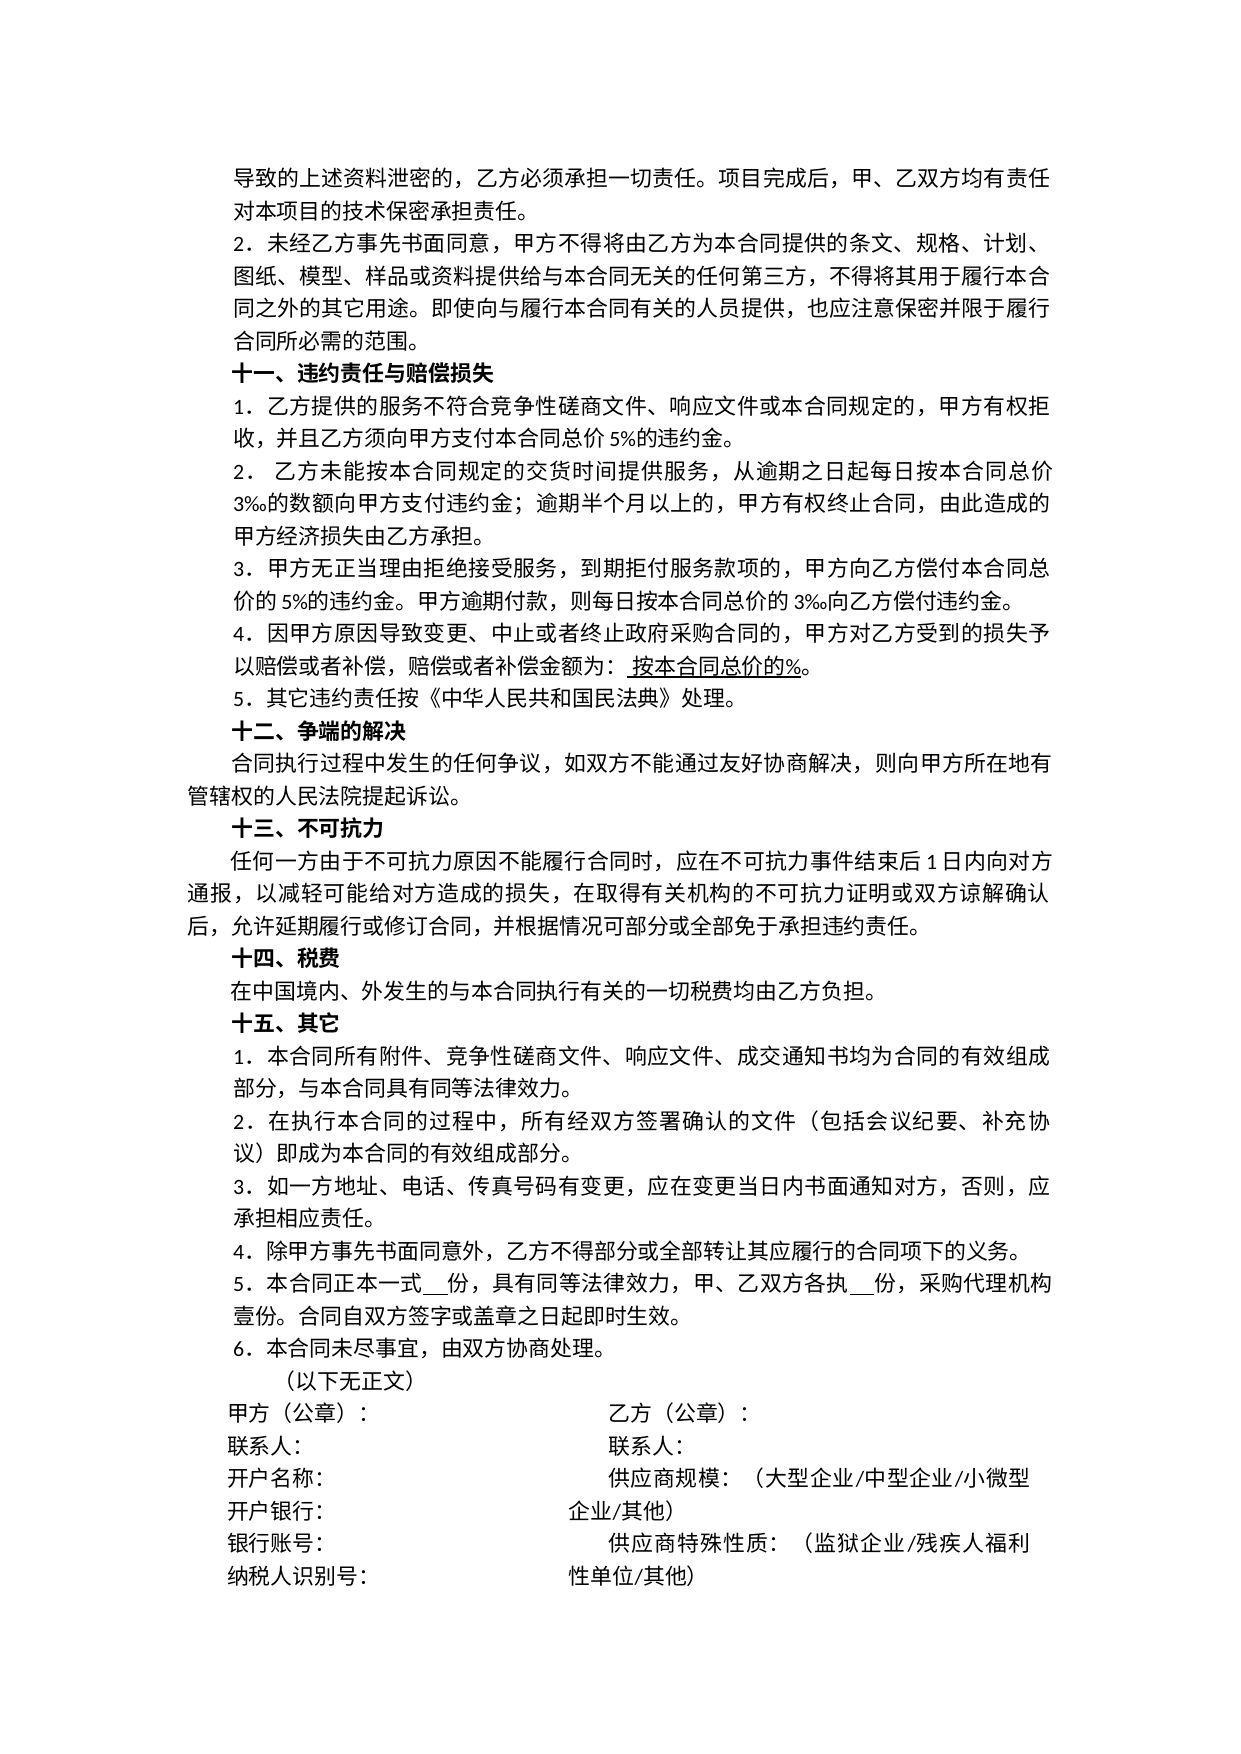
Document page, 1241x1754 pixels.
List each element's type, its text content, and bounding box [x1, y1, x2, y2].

text 1．乙方提供的服务不符合竞争性磋商文件、响应文件或本合同规定的，甲方有权拒收，并且乙方须向甲方支付本合同总价5%的违约金。 [233, 389, 1053, 454]
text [233, 162, 1053, 227]
text 十三、不可抗力 [231, 812, 1053, 844]
text 5．本合同正本一式 份，具有同等法律效力，甲、乙双方各执 份，采购代理机构壹份。合同自双方签字或盖章之日起即时生效。 [233, 1267, 1053, 1332]
text 十二、争端的解决 [231, 714, 1053, 747]
text 2．未经乙方事先书面同意，甲方不得将由乙方为本合同提供的条文、规格、计划、图纸、模型、样品或资料提供给与本合同无关的任何第三方，不得将其用于履行本合同之外的其它用途。即使向与履行本合同有关的人员提供，也应注意保密并限于履行合同所必需的范围。 [233, 227, 1053, 357]
text 6．本合同未尽事宜，由双方协商处理。 [233, 1332, 1053, 1364]
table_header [176, 1397, 558, 1592]
text 十五、其它 [231, 1007, 1053, 1039]
text 2． 乙方未能按本合同规定的交货时间提供服务，从逾期之日起每日按本合同总价3‰的数额向甲方支付违约金；逾期半个月以上的，甲方有权终止合同，由此造成的甲方经济损失由乙方承担。 [233, 454, 1053, 552]
text 5．其它违约责任按《中华人民共和国民法典》处理。 [233, 682, 1053, 714]
text 十四、税费 [231, 942, 1053, 974]
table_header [558, 1397, 1041, 1592]
text 4．因甲方原因导致变更、中止或者终止政府采购合同的，甲方对乙方受到的损失予以赔偿或者补偿，赔偿或者补偿金额为： 按本合同总价的%。 [233, 617, 1053, 682]
text 在中国境内、外发生的与本合同执行有关的一切税费均由乙方负担。 [187, 974, 1053, 1007]
text （以下无正文） [273, 1364, 1053, 1397]
text 任何一方由于不可抗力原因不能履行合同时，应在不可抗力事件结束后1日内向对方通报，以减轻可能给对方造成的损失，在取得有关机构的不可抗力证明或双方谅解确认后，允许延期履行或修订合同，并根据情况可部分或全部免于承担违约责任。 [187, 844, 1053, 942]
text 2．在执行本合同的过程中，所有经双方签署确认的文件（包括会议纪要、补充协议）即成为本合同的有效组成部分。 [233, 1104, 1053, 1169]
text 1．本合同所有附件、竞争性磋商文件、响应文件、成交通知书均为合同的有效组成部分，与本合同具有同等法律效力。 [233, 1039, 1053, 1104]
text 合同执行过程中发生的任何争议，如双方不能通过友好协商解决，则向甲方所在地有管辖权的人民法院提起诉讼。 [187, 747, 1053, 812]
text 4．除甲方事先书面同意外，乙方不得部分或全部转让其应履行的合同项下的义务。 [233, 1234, 1053, 1267]
text 3．如一方地址、电话、传真号码有变更，应在变更当日内书面通知对方，否则，应承担相应责任。 [233, 1169, 1053, 1234]
text 3．甲方无正当理由拒绝接受服务，到期拒付服务款项的，甲方向乙方偿付本合同总价的5%的违约金。甲方逾期付款，则每日按本合同总价的3‰向乙方偿付违约金。 [233, 552, 1053, 617]
text 十一、违约责任与赔偿损失 [231, 357, 1053, 389]
